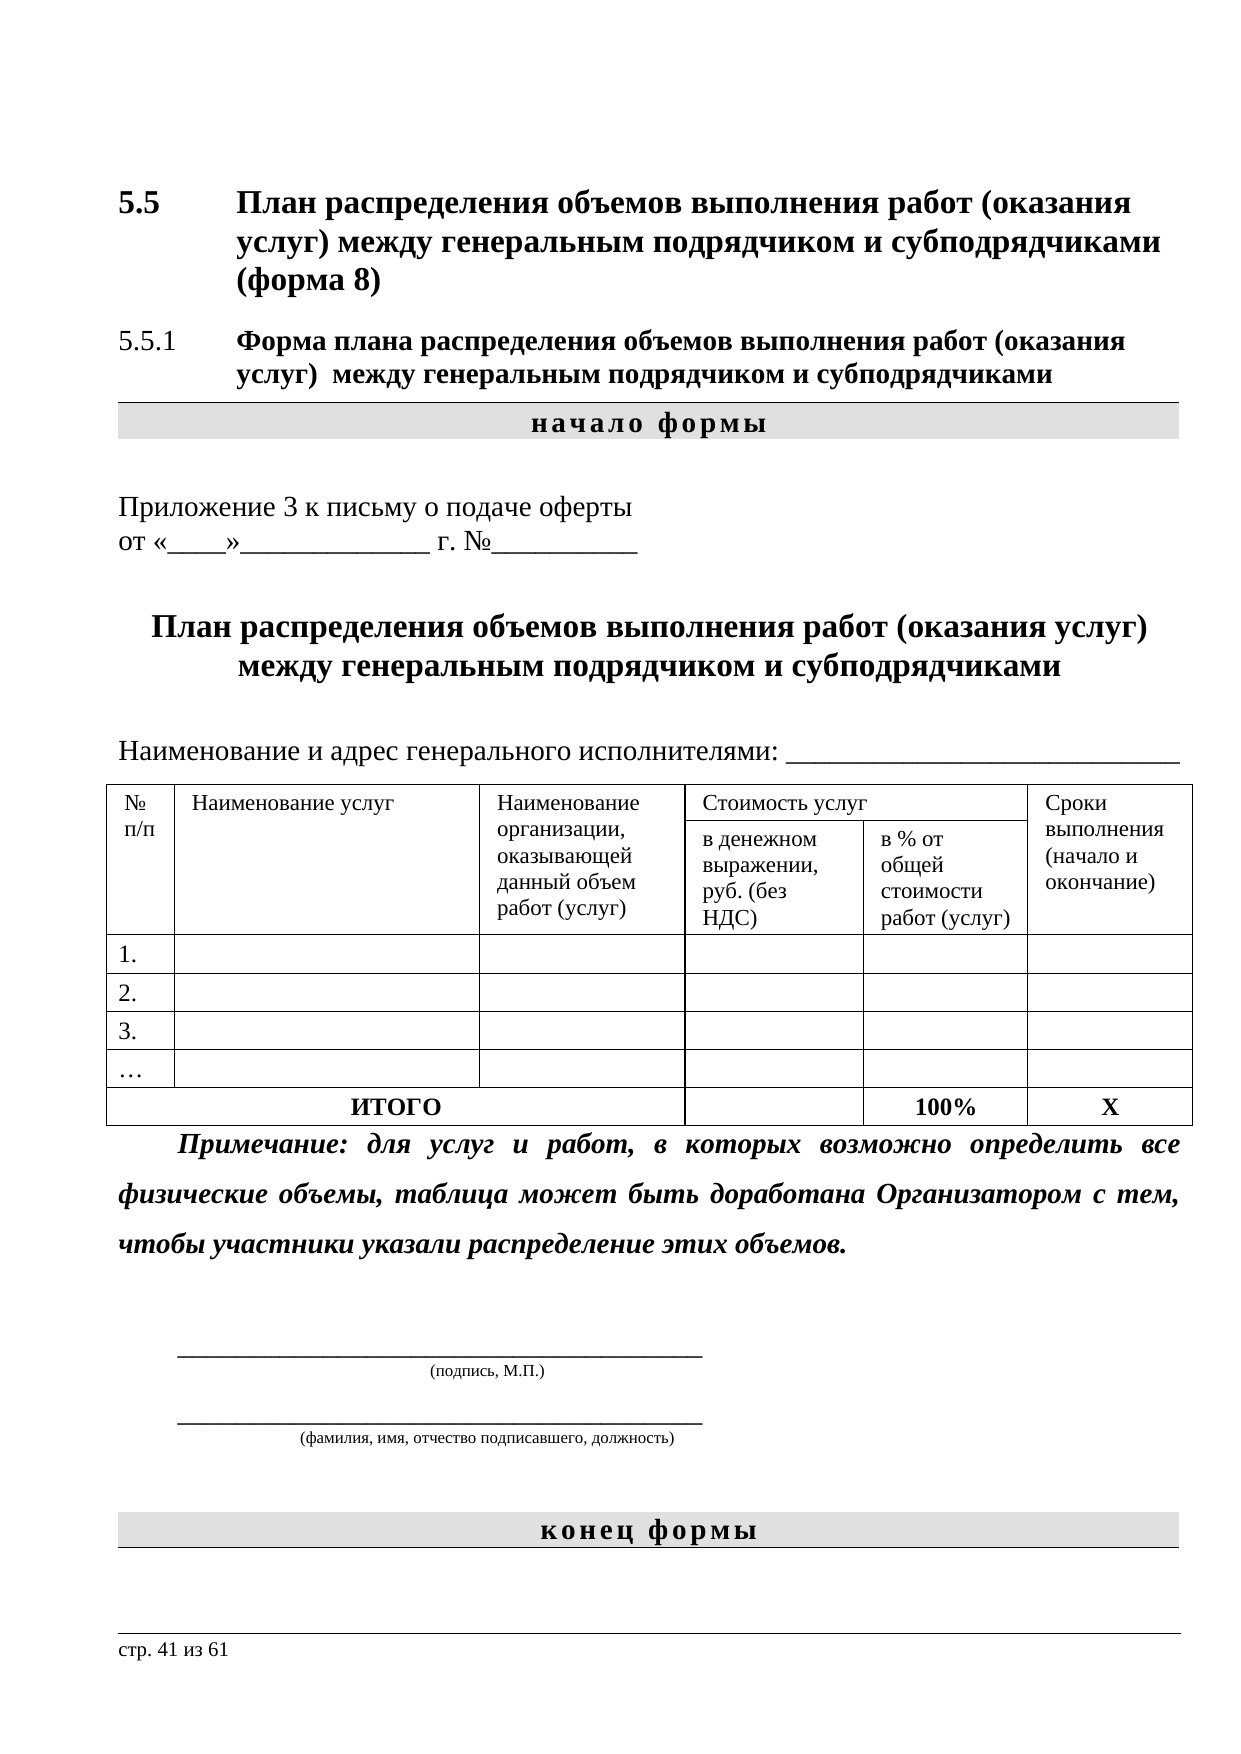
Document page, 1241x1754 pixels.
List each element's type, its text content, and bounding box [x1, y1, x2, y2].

table_header Сроки выполнения (начало и окончание) [1028, 785, 1192, 934]
text Наименование и адрес генерального исполнителями: ___________________________ [118, 733, 1181, 767]
text начало формы [118, 403, 1179, 439]
table_header Наименование организации, оказывающей данный объем работ (услуг) [480, 785, 684, 934]
table_cell [864, 935, 1027, 972]
table_cell [175, 1012, 479, 1049]
subtitle План распределения объемов выполнения работ (оказания услуг) между генеральным подрядчиком и субподрядчиками (форма 8) [118, 183, 1181, 298]
text Примечание: для услуг и работ, в которых возможно определить все физические объемы, таблица может быть доработана Организатором с тем, чтобы участники указали распределение этих объемов. [118, 1126, 1181, 1260]
table_cell [864, 1012, 1027, 1049]
table_cell в денежном выражении, руб. (без НДС) [686, 821, 863, 934]
table_cell [175, 935, 479, 972]
table_cell ИТОГО [107, 1088, 684, 1125]
text (подпись, М.П.) [118, 1361, 797, 1394]
table_cell … [107, 1050, 174, 1087]
table_cell [686, 1012, 863, 1049]
table_cell в % от общей стоимости работ (услуг) [864, 821, 1027, 934]
table_cell [864, 974, 1027, 1011]
text (фамилия, имя, отчество подписавшего, должность) [118, 1428, 797, 1461]
table_cell [686, 935, 863, 972]
table_cell [480, 1012, 684, 1049]
text Приложение 3 к письму о подаче оферты от «____»_____________ г. №__________ [118, 489, 1181, 556]
table_cell [1028, 1050, 1192, 1087]
table_cell [864, 1050, 1027, 1087]
table_cell [107, 974, 174, 1011]
table_cell [480, 974, 684, 1011]
text ____________________________________ [118, 1327, 1181, 1361]
table_cell [1028, 1012, 1192, 1049]
table_cell 100% [864, 1088, 1027, 1125]
table_cell Х [1028, 1088, 1192, 1125]
text Форма плана распределения объемов выполнения работ (оказания услуг) между генеральным подрядчиком и субподрядчиками [118, 323, 1181, 390]
table_cell [686, 1088, 863, 1125]
table_cell [480, 935, 684, 972]
text конец формы [118, 1512, 1179, 1547]
table_cell [480, 1050, 684, 1087]
table_cell [107, 935, 174, 972]
table_header Стоимость услуг [686, 785, 1027, 819]
table_header Наименование услуг [175, 785, 479, 934]
table_header № п/п [107, 785, 174, 934]
text ____________________________________ [118, 1394, 1181, 1428]
table_cell [686, 974, 863, 1011]
table_cell [175, 1050, 479, 1087]
table_cell [107, 1012, 174, 1049]
table_cell [175, 974, 479, 1011]
table_cell [1028, 935, 1192, 972]
table_cell [686, 1050, 863, 1087]
text План распределения объемов выполнения работ (оказания услуг) между генеральным подрядчиком и субподрядчиками [118, 607, 1181, 683]
table_cell [1028, 974, 1192, 1011]
